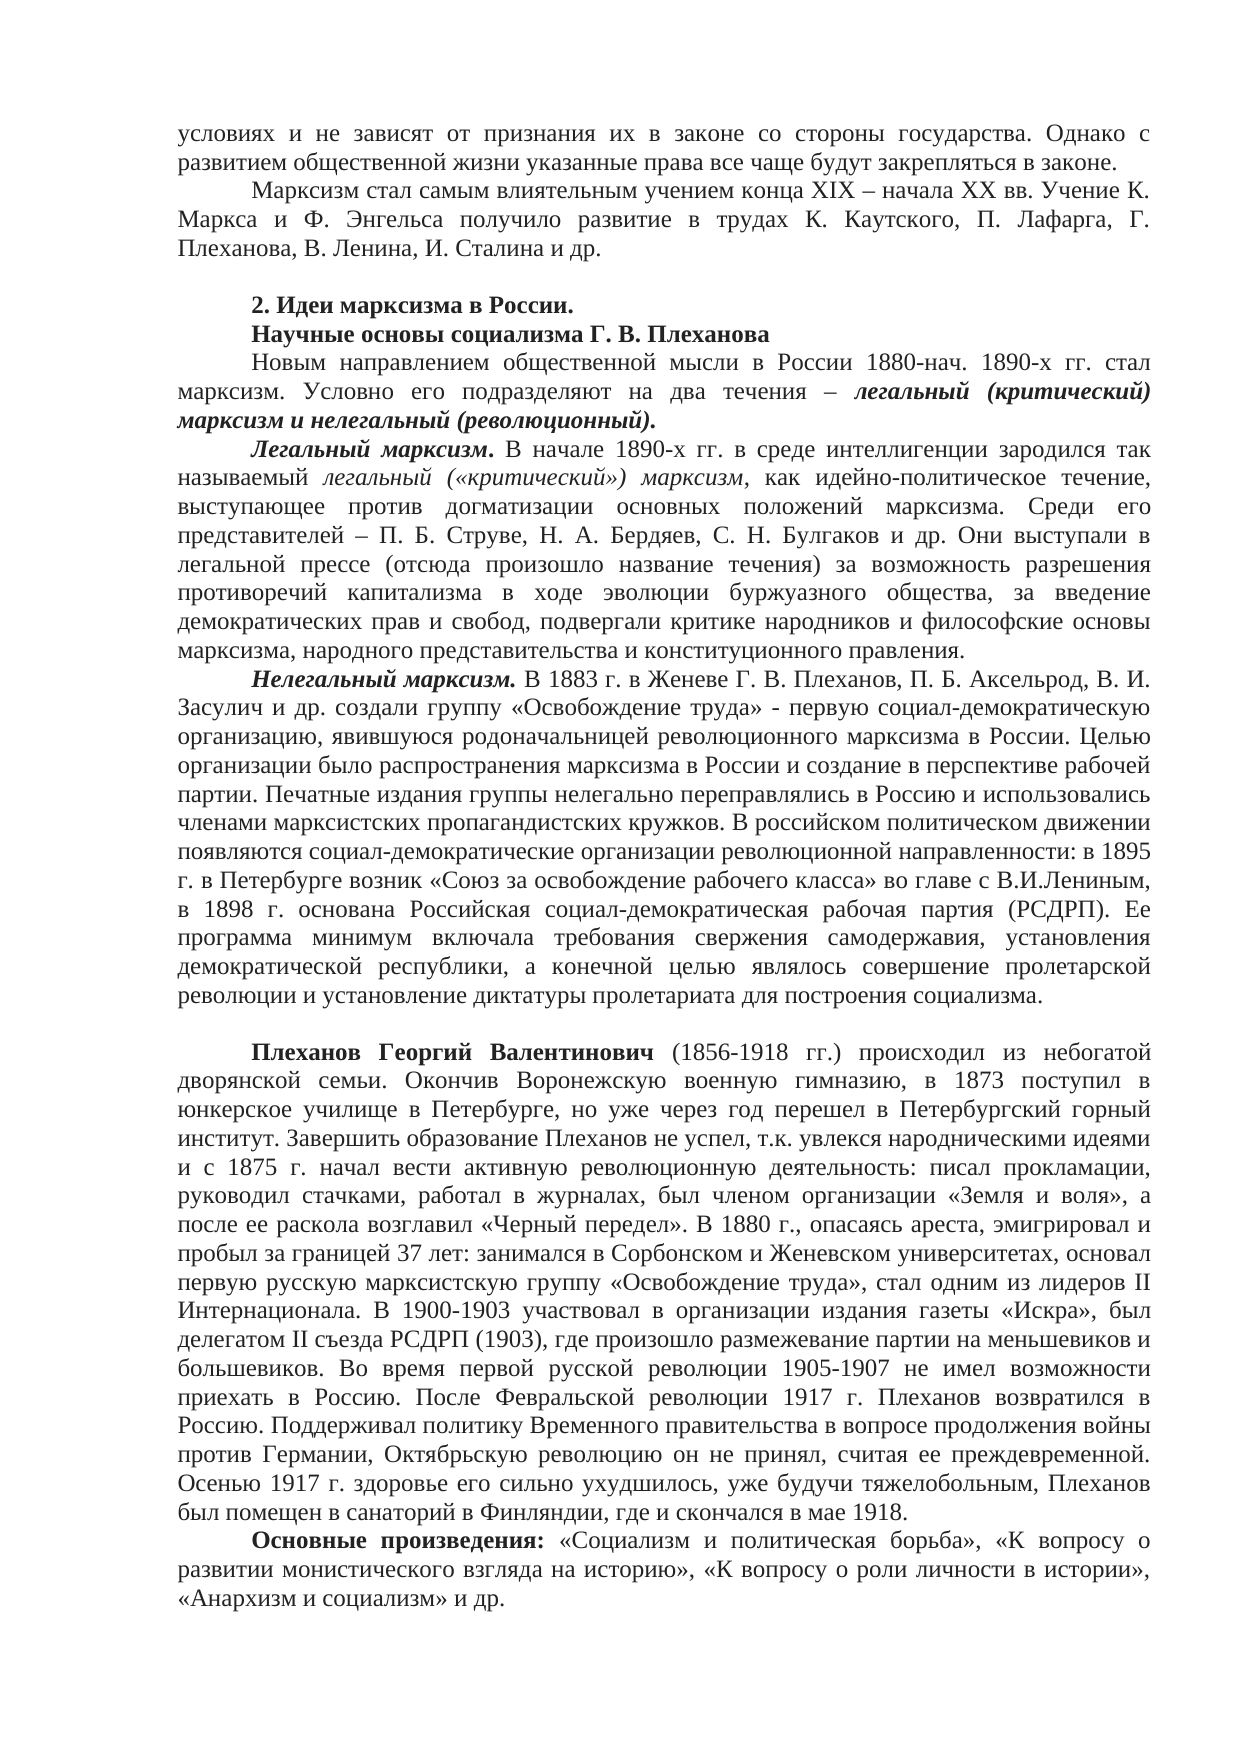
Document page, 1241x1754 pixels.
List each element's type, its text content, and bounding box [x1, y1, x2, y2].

text Марксизм стал самым влиятельным учением конца XIX – начала XX вв. Учение К. Маркса и Ф. Энгельса получило развитие в трудах К. Каутского, П. Лафарга, Г. Плеханова, В. Ленина, И. Сталина и др. [177, 176, 1152, 262]
text Нелегальный марксизм. В 1883 г. в Женеве Г. В. Плеханов, П. Б. Аксельрод, В. И. Засулич и др. создали группу «Освобождение труда» - первую социал-демократическую организацию, явившуюся родоначальницей революционного марксизма в России. Целью организации было распространения марксизма в России и создание в перспективе рабочей партии. Печатные издания группы нелегально переправлялись в Россию и использовались членами марксистских пропагандистских кружков. В российском политическом движении появляются социал-демократические организации революционной направленности: в 1895 г. в Петербурге возник «Союз за освобождение рабочего класса» во главе с В.И.Лениным, в 1898 г. основана Российская социал-демократическая рабочая партия (РСДРП). Ее программа минимум включала требования свержения самодержавия, установления демократической республики, а конечной целью являлось совершение пролетарской революции и установление диктатуры пролетариата для построения социализма. [177, 664, 1152, 1009]
text Основные произведения: «Социализм и политическая борьба», «К вопросу о развитии монистического взгляда на историю», «К вопросу о роли личности в истории», «Анархизм и социализм» и др. [177, 1525, 1152, 1612]
text Легальный марксизм. В начале 1890-х гг. в среде интеллигенции зародился так называемый легальный («критический») марксизм, как идейно-политическое течение, выступающее против догматизации основных положений марксизма. Среди его представителей – П. Б. Струве, Н. А. Бердяев, С. Н. Булгаков и др. Они выступали в легальной прессе (отсюда произошло название течения) за возможность разрешения противоречий капитализма в ходе эволюции буржуазного общества, за введение демократических прав и свобод, подвергали критике народников и философские основы марксизма, народного представительства и конституционного правления. [177, 434, 1152, 664]
text Научные основы социализма Г. В. Плеханова [177, 319, 1152, 347]
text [177, 118, 1152, 176]
text 2. Идеи марксизма в России. [177, 290, 1152, 319]
text Новым направлением общественной мысли в России 1880-нач. 1890-х гг. стал марксизм. Условно его подразделяют на два течения – легальный (критический) марксизм и нелегальный (революционный). [177, 347, 1152, 434]
text Плеханов Георгий Валентинович (1856-1918 гг.) происходил из небогатой дворянской семьи. Окончив Воронежскую военную гимназию, в 1873 поступил в юнкерское училище в Петербурге, но уже через год перешел в Петербургский горный институт. Завершить образование Плеханов не успел, т.к. увлекся народническими идеями и с 1875 г. начал вести активную революционную деятельность: писал прокламации, руководил стачками, работал в журналах, был членом организации «Земля и воля», а после ее раскола возглавил «Черный передел». В 1880 г., опасаясь ареста, эмигрировал и пробыл за границей 37 лет: занимался в Сорбонском и Женевском университетах, основал первую русскую марксистскую группу «Освобождение труда», стал одним из лидеров II Интернационала. В 1900-1903 участвовал в организации издания газеты «Искра», был делегатом II съезда РСДРП (1903), где произошло размежевание партии на меньшевиков и большевиков. Во время первой русской революции 1905-1907 не имел возможности приехать в Россию. После Февральской революции 1917 г. Плеханов возвратился в Россию. Поддерживал политику Временного правительства в вопросе продолжения войны против Германии, Октябрьскую революцию он не принял, считая ее преждевременной. Осенью 1917 г. здоровье его сильно ухудшилось, уже будучи тяжелобольным, Плеханов был помещен в санаторий в Финляндии, где и скончался в мае 1918. [177, 1037, 1152, 1525]
